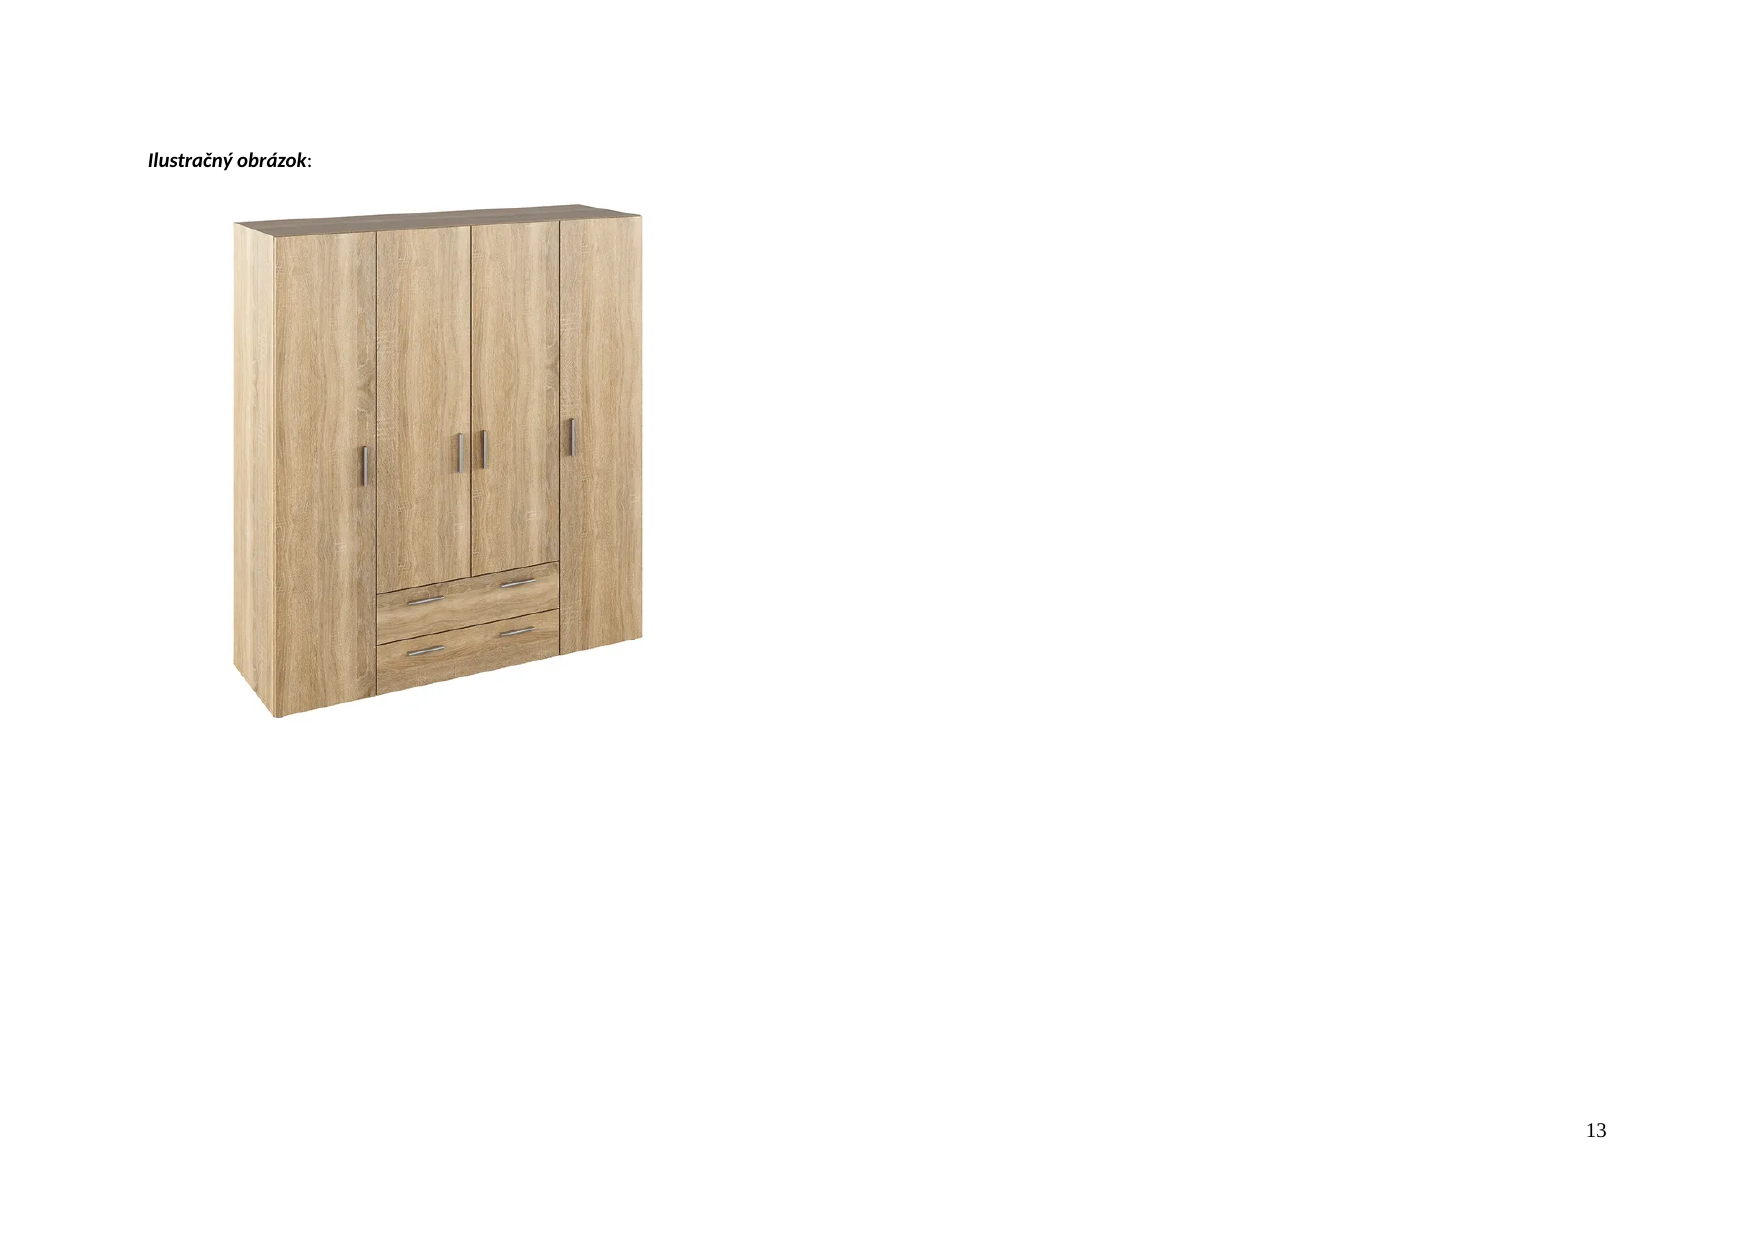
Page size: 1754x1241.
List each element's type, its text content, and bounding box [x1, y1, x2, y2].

picture [147, 173, 723, 749]
text Ilustračný obrázok: [148, 148, 1606, 173]
